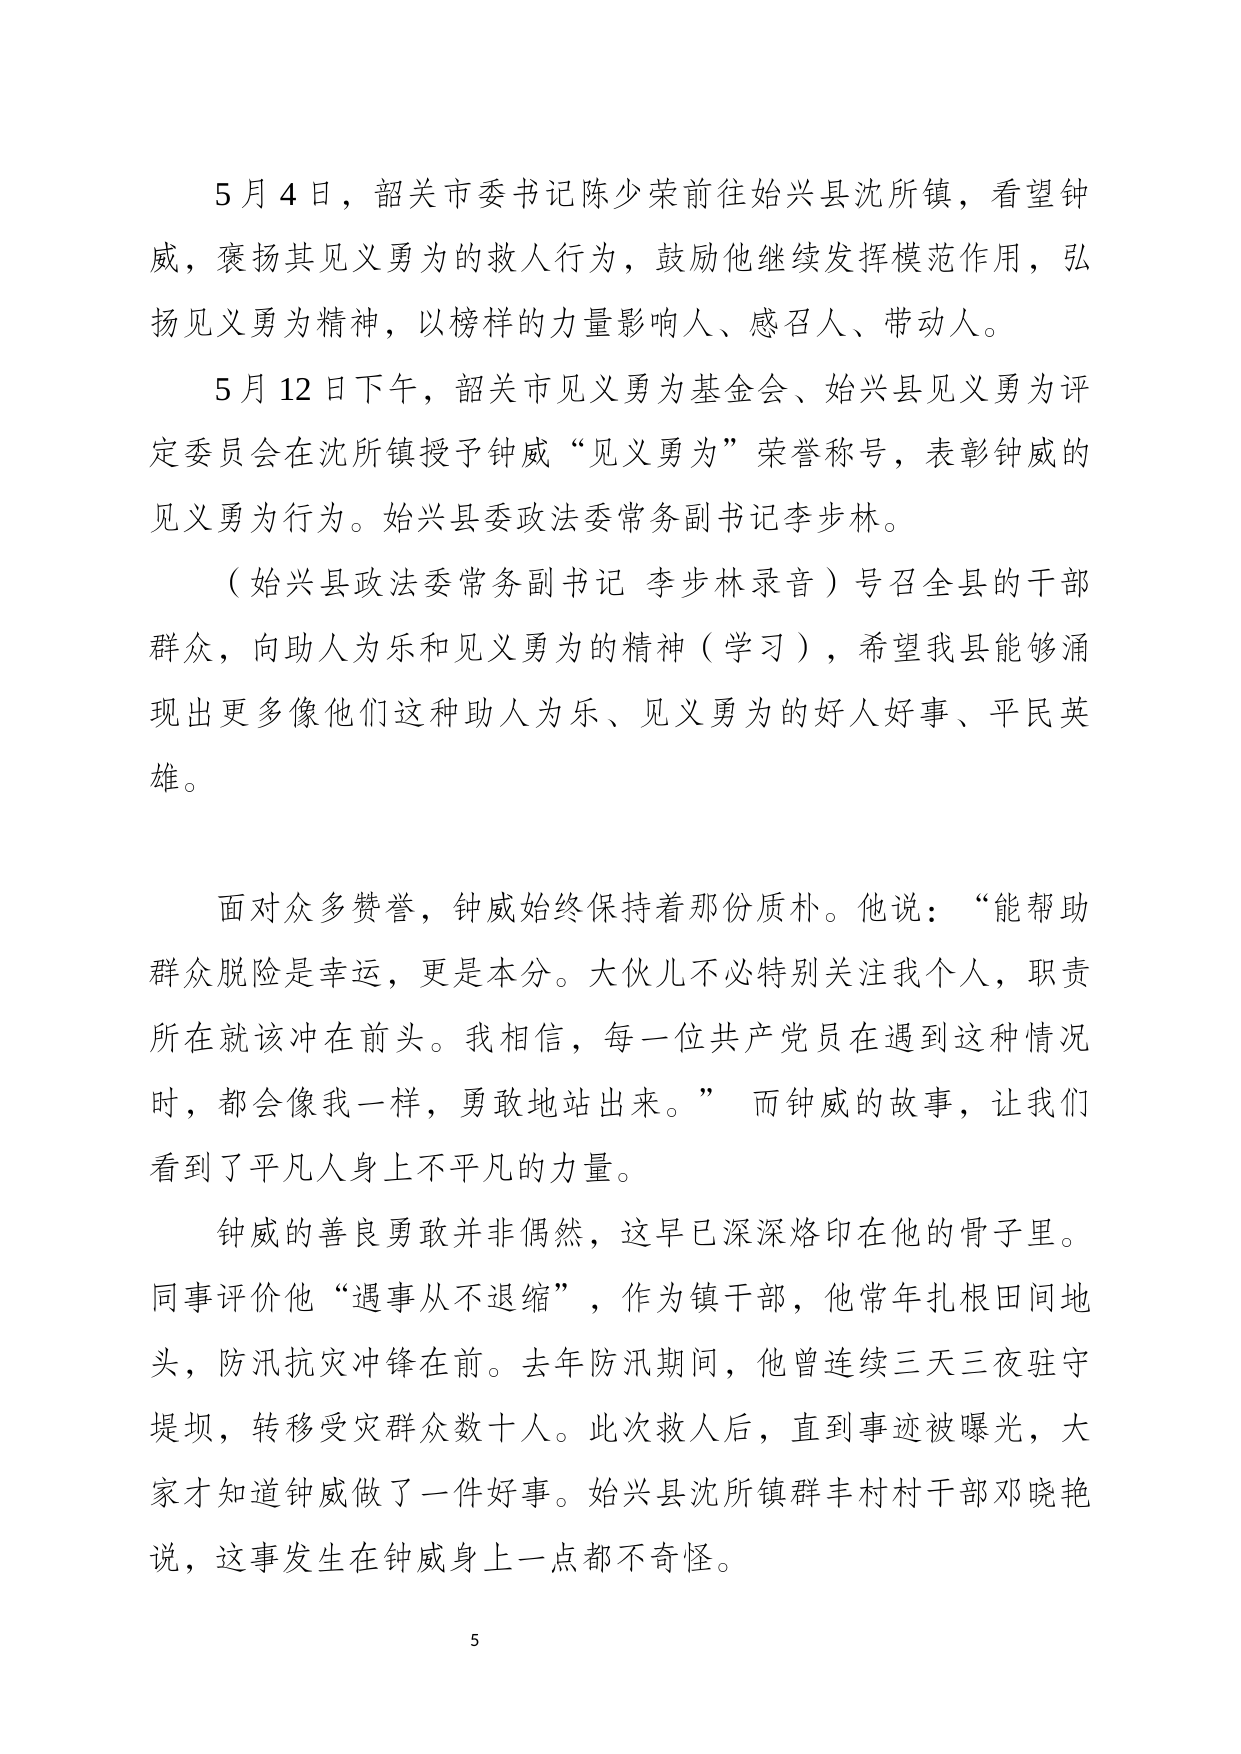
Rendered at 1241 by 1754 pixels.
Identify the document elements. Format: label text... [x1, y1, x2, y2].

text 5月4日，韶关市委书记陈少荣前往始兴县沈所镇，看望钟威，褒扬其见义勇为的救人行为，鼓励他继续发挥模范作用，弘扬见义勇为精神，以榜样的力量影响人、感召人、带动人。 [148, 162, 1093, 357]
text 钟威的善良勇敢并非偶然，这早已深深烙印在他的骨子里。同事评价他“遇事从不退缩”，作为镇干部，他常年扎根田间地头，防汛抗灾冲锋在前。去年防汛期间，他曾连续三天三夜驻守堤坝，转移受灾群众数十人。此次救人后，直到事迹被曝光，大家才知道钟威做了一件好事。始兴县沈所镇群丰村村干部邓晓艳说，这事发生在钟威身上一点都不奇怪。 [148, 1202, 1093, 1592]
text 面对众多赞誉，钟威始终保持着那份质朴。他说：“能帮助群众脱险是幸运，更是本分。大伙儿不必特别关注我个人，职责所在就该冲在前头。我相信，每一位共产党员在遇到这种情况时，都会像我一样，勇敢地站出来。” 而钟威的故事，让我们看到了平凡人身上不平凡的力量。 [148, 877, 1093, 1202]
text （始兴县政法委常务副书记 李步林录音）号召全县的干部群众，向助人为乐和见义勇为的精神（学习），希望我县能够涌现出更多像他们这种助人为乐、见义勇为的好人好事、平民英雄。 [148, 552, 1093, 812]
text 5月12日下午，韶关市见义勇为基金会、始兴县见义勇为评定委员会在沈所镇授予钟威“见义勇为”荣誉称号，表彰钟威的见义勇为行为。始兴县委政法委常务副书记李步林。 [148, 357, 1093, 552]
